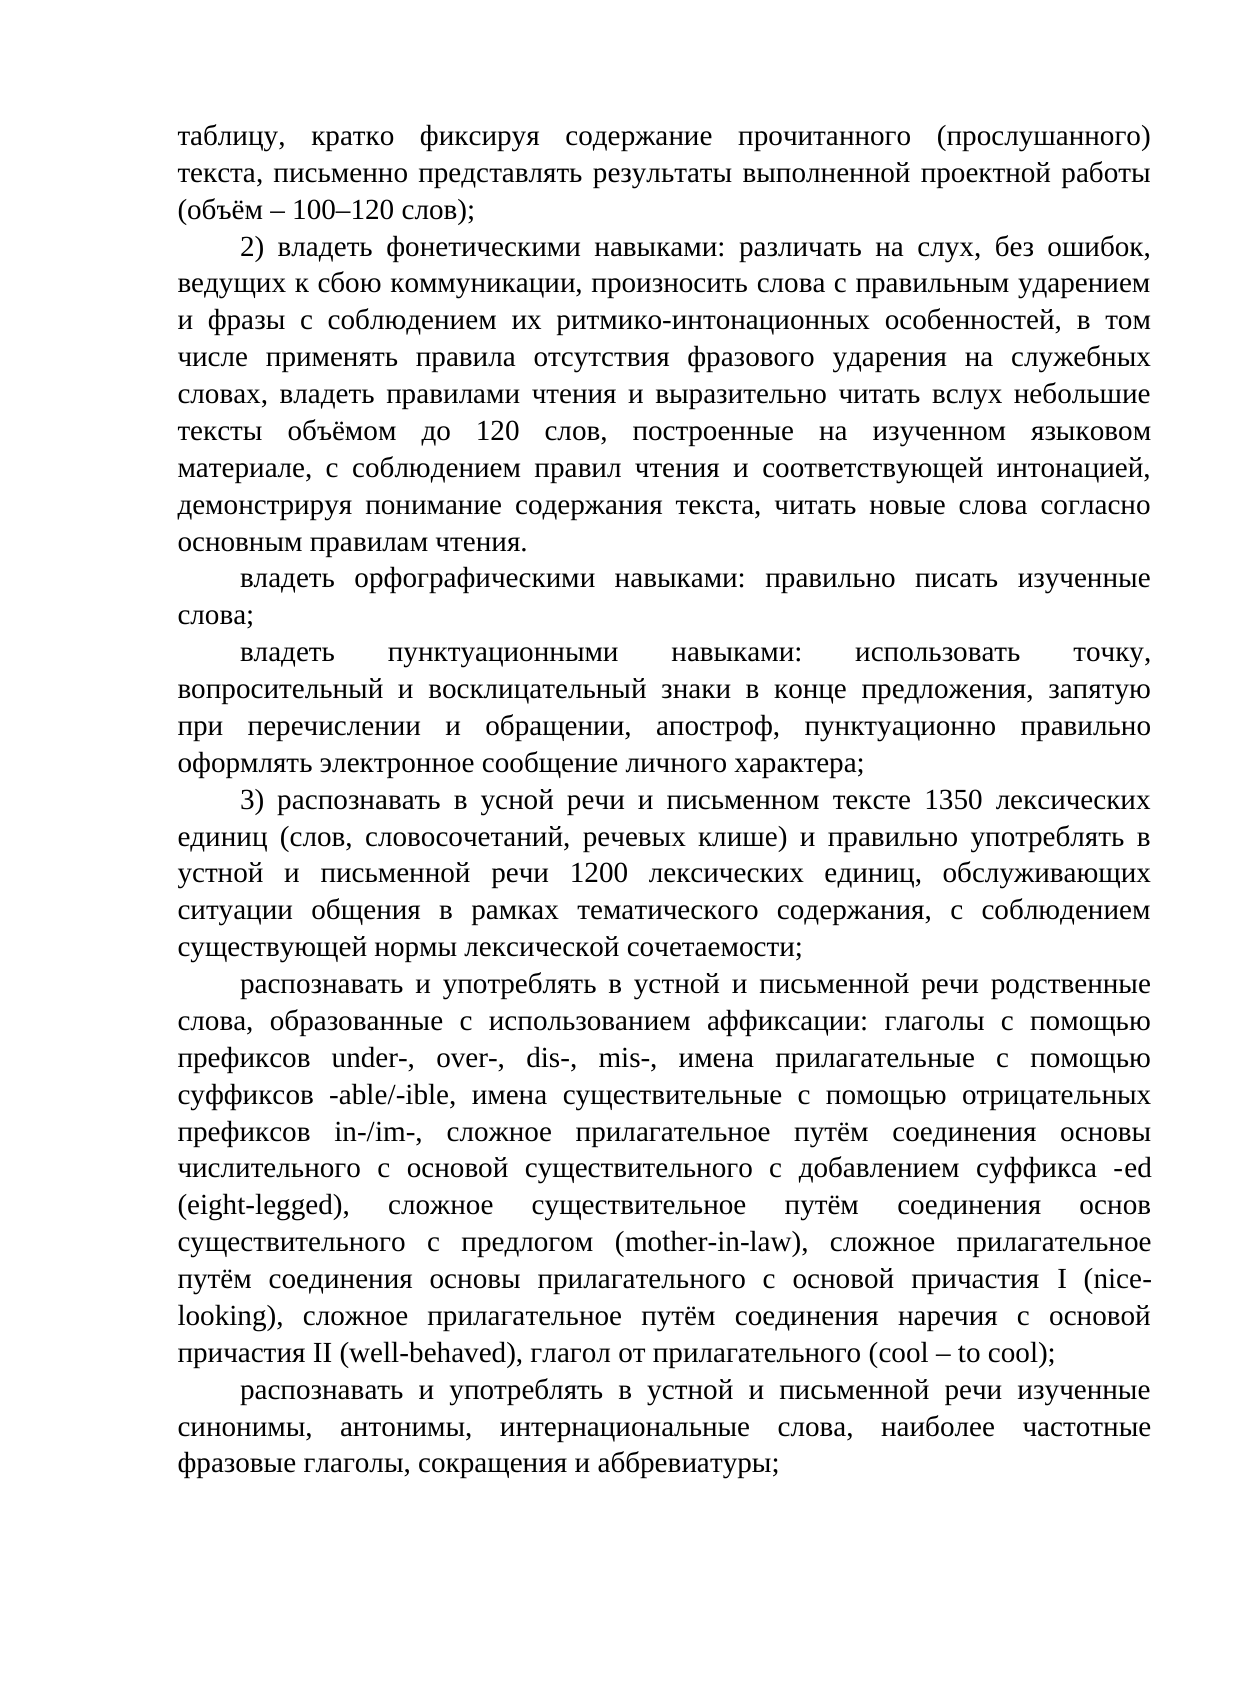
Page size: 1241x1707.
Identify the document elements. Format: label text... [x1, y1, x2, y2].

text 3) распознавать в усной речи и письменном тексте 1350 лексических единиц (слов, словосочетаний, речевых клише) и правильно употреблять в устной и письменной речи 1200 лексических единиц, обслуживающих ситуации общения в рамках тематического содержания, с соблюдением существующей нормы лексической сочетаемости; [177, 782, 1152, 963]
text 2) владеть фонетическими навыками: различать на слух, без ошибок, ведущих к сбою коммуникации, произносить слова с правильным ударением и фразы с соблюдением их ритмико-интонационных особенностей, в том числе применять правила отсутствия фразового ударения на служебных словах, владеть правилами чтения и выразительно читать вслух небольшие тексты объёмом до 120 слов, построенные на изученном языковом материале, с соблюдением правил чтения и соответствующей интонацией, демонстрируя понимание содержания текста, читать новые слова согласно основным правилам чтения. [177, 229, 1152, 557]
text распознавать и употреблять в устной и письменной речи родственные слова, образованные с использованием аффиксации: глаголы с помощью префиксов under-, over-, dis-, mis-, имена прилагательные с помощью суффиксов -able/-ible, имена существительные с помощью отрицательных префиксов in-/im-, сложное прилагательное путём соединения основы числительного с основой существительного с добавлением суффикса -ed (eight-legged), сложное существительное путём соединения основ существительного с предлогом (mother-in-law), сложное прилагательное путём соединения основы прилагательного с основой причастия I (nice-looking), сложное прилагательное путём соединения наречия с основой причастия II (well-behaved), глагол от прилагательного (cool – to cool); [177, 966, 1152, 1368]
text владеть орфографическими навыками: правильно писать изученные слова; [177, 561, 1152, 631]
text владеть пунктуационными навыками: использовать точку, вопросительный и восклицательный знаки в конце предложения, запятую при перечислении и обращении, апостроф, пунктуационно правильно оформлять электронное сообщение личного характера; [177, 634, 1152, 778]
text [177, 118, 1152, 225]
text распознавать и употреблять в устной и письменной речи изученные синонимы, антонимы, интернациональные слова, наиболее частотные фразовые глаголы, сокращения и аббревиатуры; [177, 1372, 1152, 1479]
